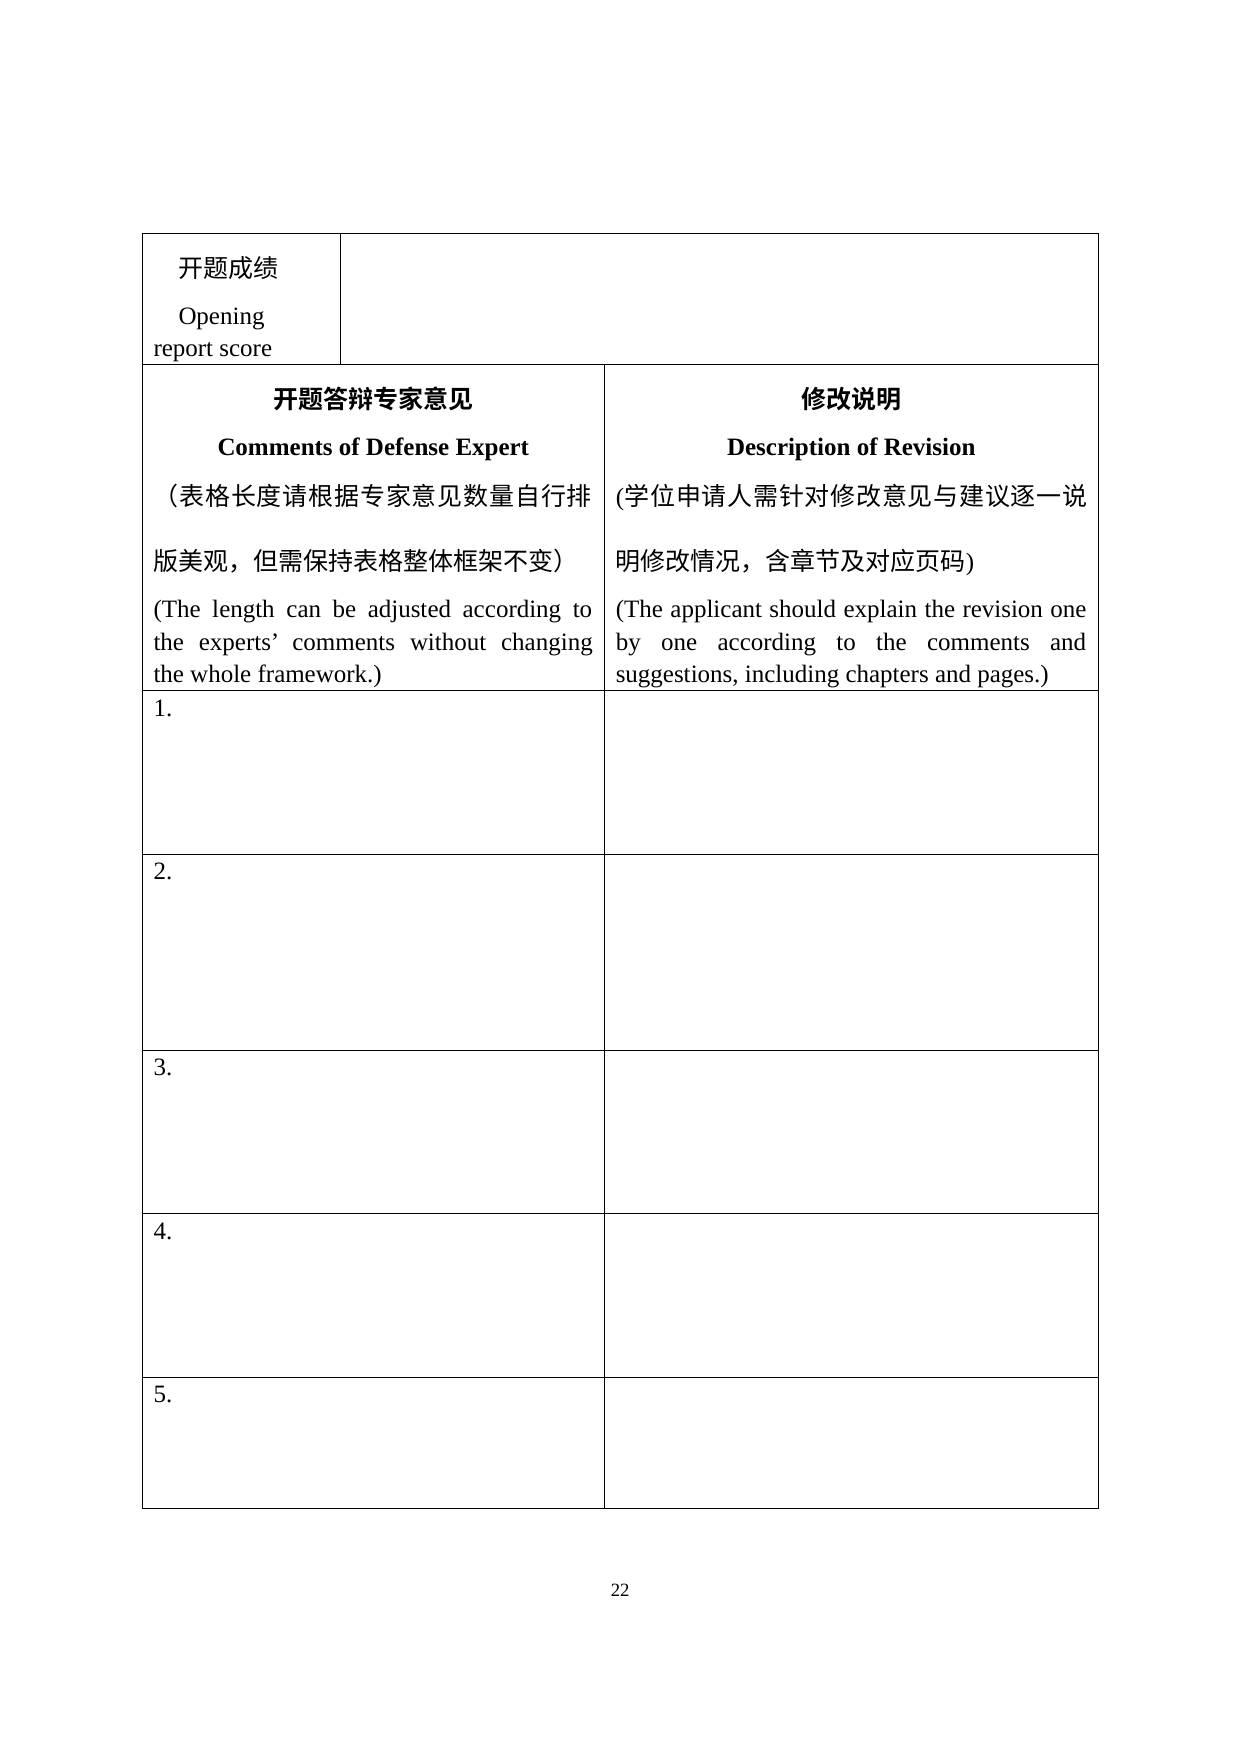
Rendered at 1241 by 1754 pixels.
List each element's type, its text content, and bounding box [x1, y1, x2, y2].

table_cell 3. [143, 1051, 604, 1213]
table_cell 4. [143, 1214, 604, 1377]
table_cell 2. [143, 855, 604, 1049]
table_cell [605, 1378, 1098, 1508]
table_cell [605, 1051, 1098, 1213]
table_cell [605, 691, 1098, 853]
table_cell 修改说明 Description of Revision (学位申请人需针对修改意见与建议逐一说明修改情况，含章节及对应页码) (The applicant should explain the revision one by one according to the comments and suggestions, including chapters and pages.) [605, 365, 1098, 690]
table_cell [605, 855, 1098, 1049]
table_cell [341, 234, 1098, 364]
table_cell 开题答辩专家意见 Comments of Defense Expert （表格长度请根据专家意见数量自行排版美观，但需保持表格整体框架不变） (The length can be adjusted according to the experts’ comments without changing the whole framework.) [143, 365, 604, 690]
table_cell 5. [143, 1378, 604, 1508]
table_cell 1. [143, 691, 604, 853]
table_cell [605, 1214, 1098, 1377]
table_cell 开题成绩 Opening report score [143, 234, 340, 364]
